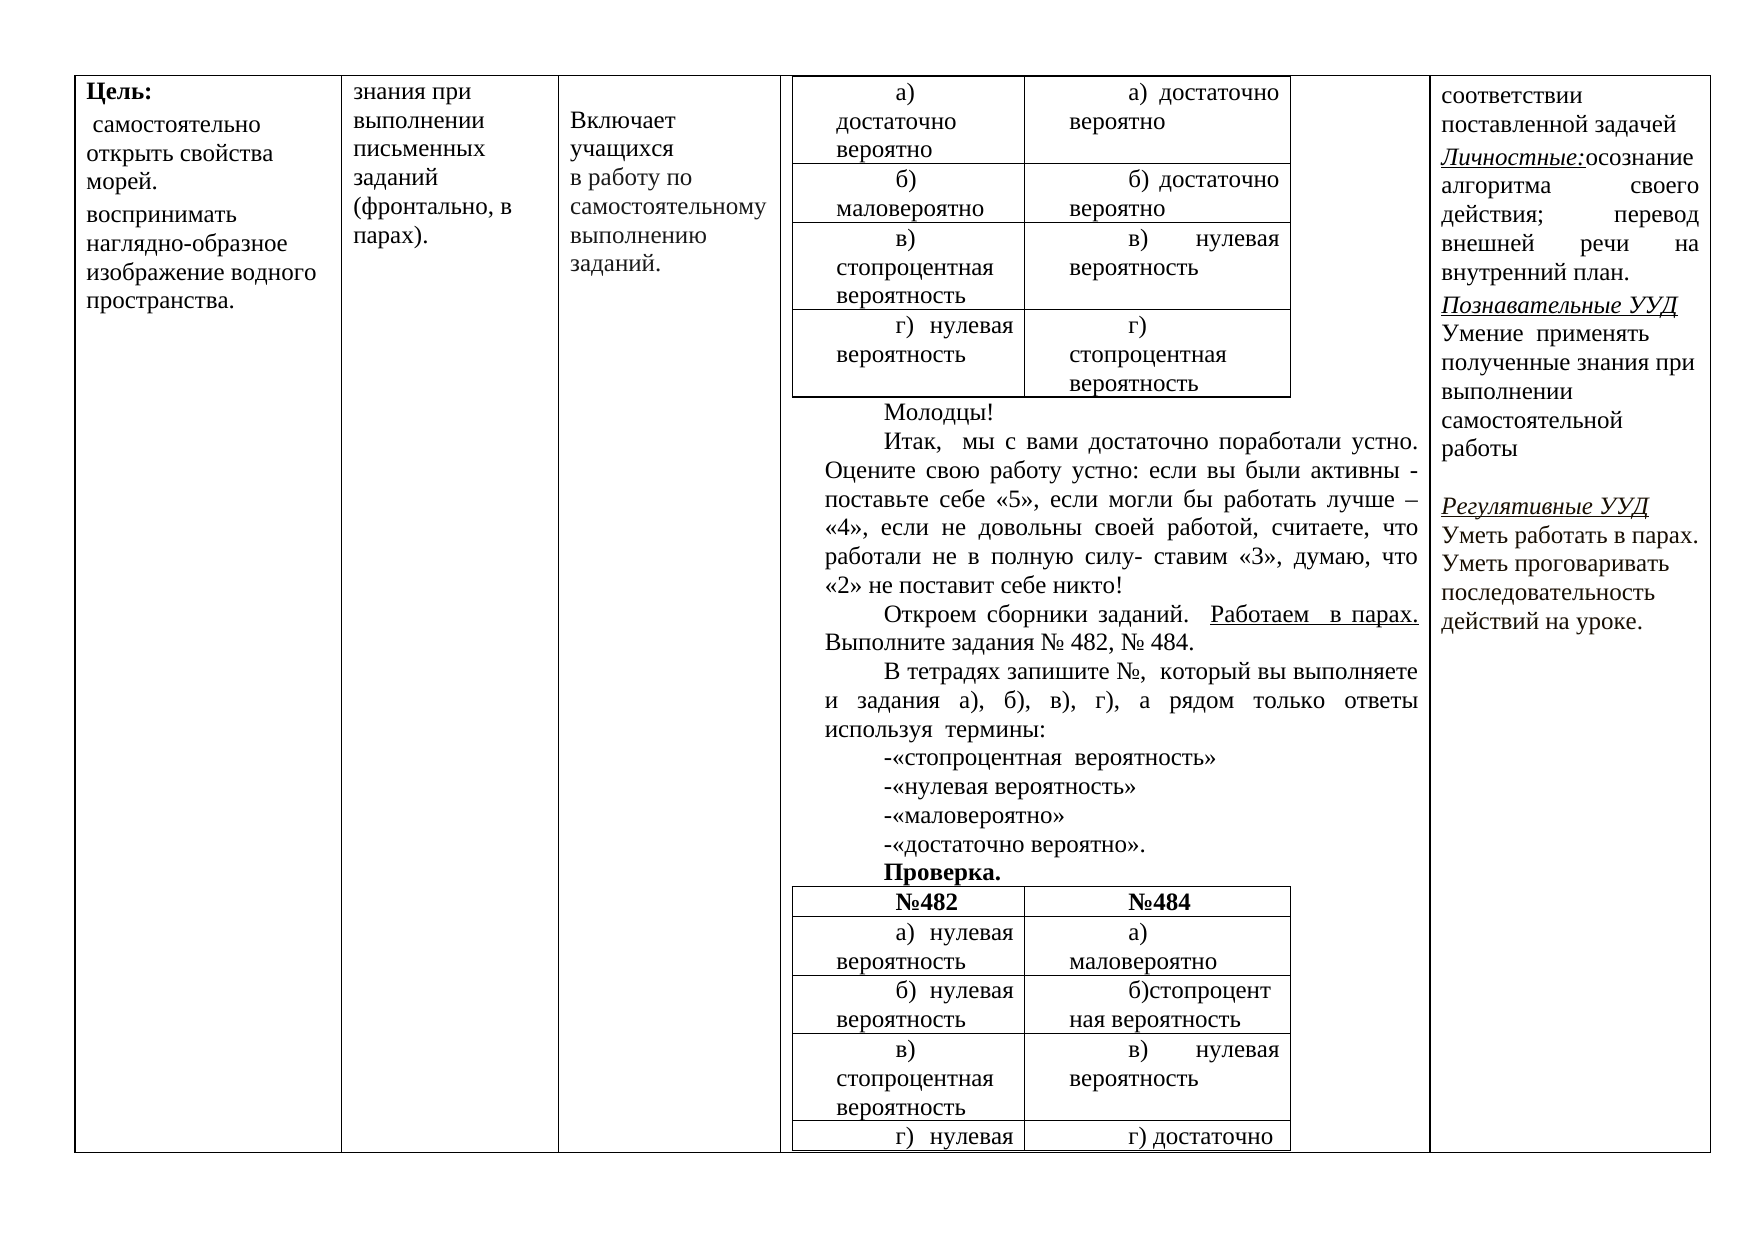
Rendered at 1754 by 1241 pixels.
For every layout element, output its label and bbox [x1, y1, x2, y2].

table_cell [781, 76, 1429, 1152]
table_cell [76, 76, 341, 1152]
table_cell [559, 76, 780, 1152]
table_cell [342, 76, 558, 1152]
table_cell [1431, 76, 1710, 1152]
